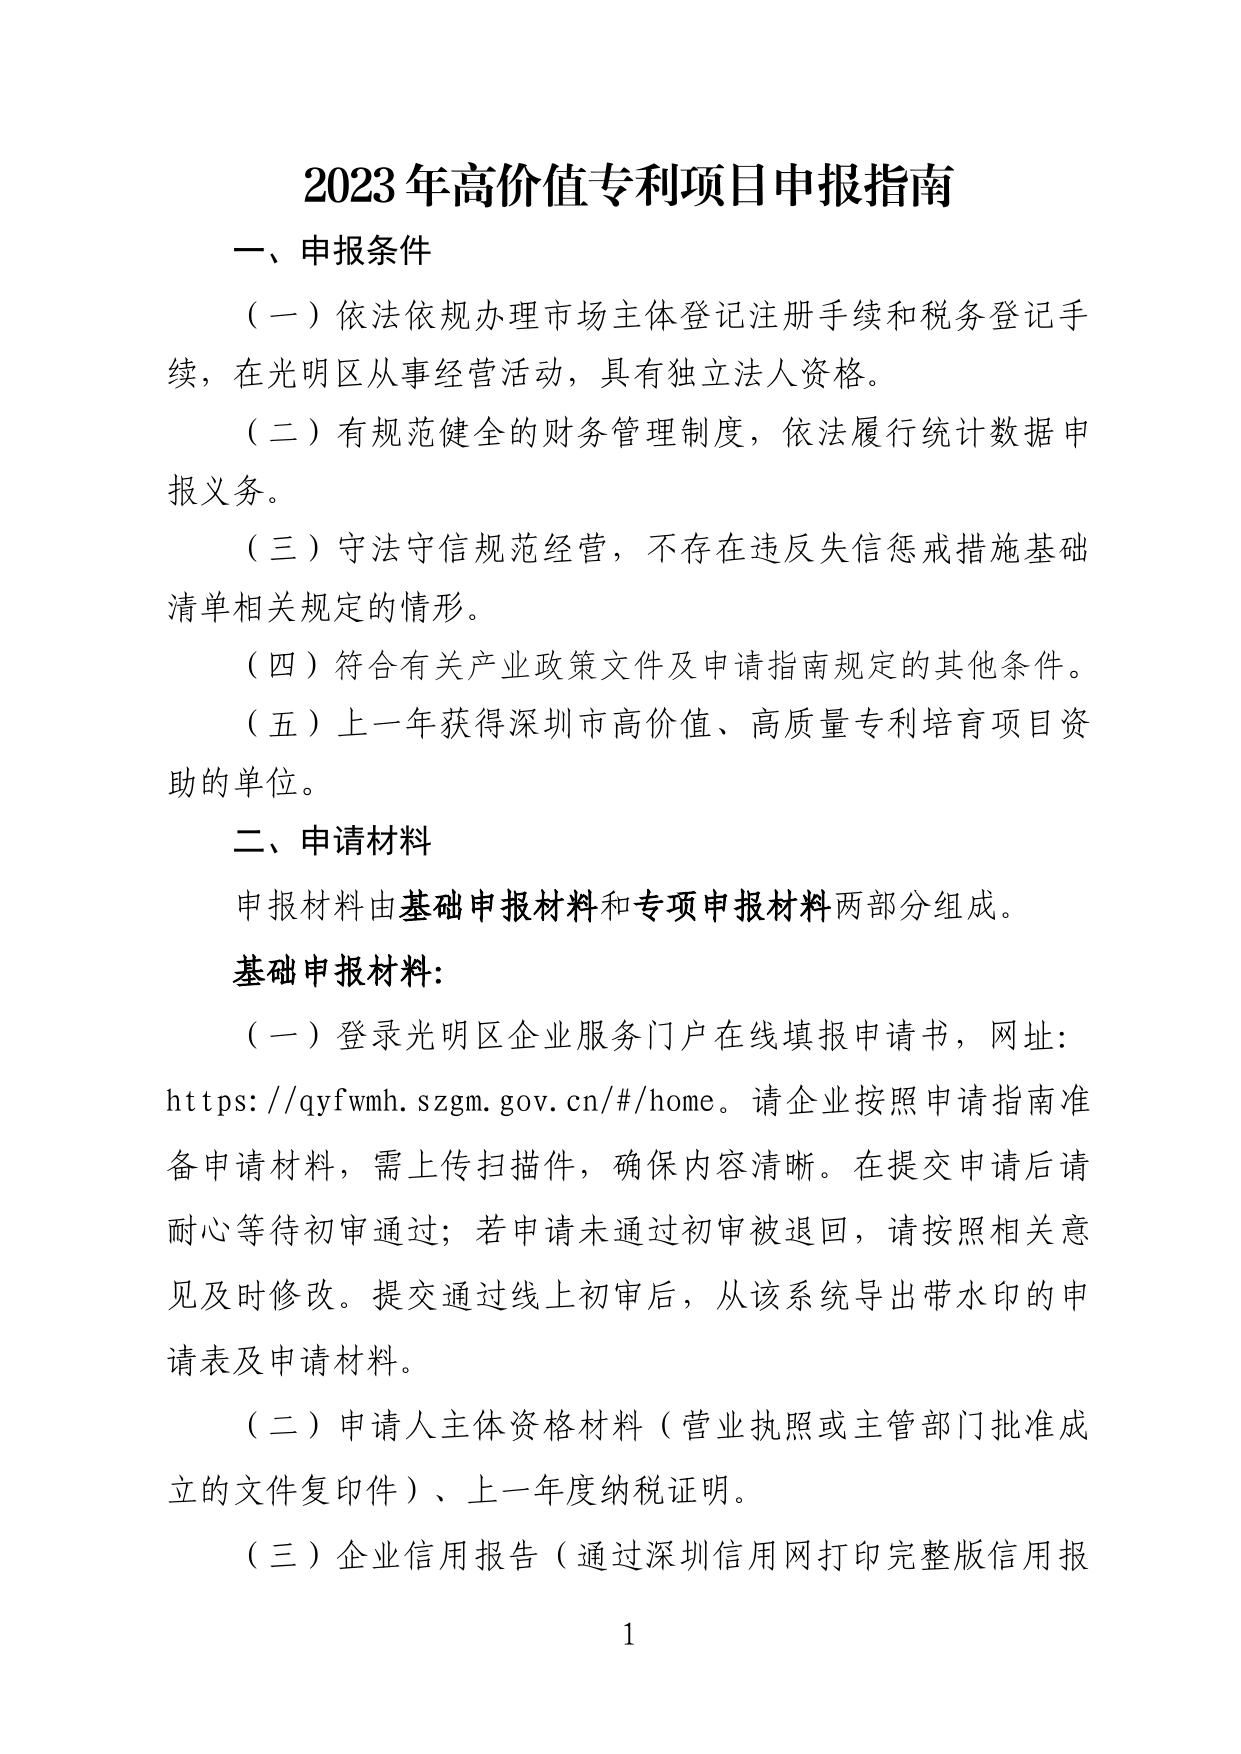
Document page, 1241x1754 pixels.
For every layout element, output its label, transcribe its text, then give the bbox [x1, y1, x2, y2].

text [165, 1521, 1093, 1586]
text （四）符合有关产业政策文件及申请指南规定的其他条件。 [165, 631, 1093, 689]
text （二）有规范健全的财务管理制度，依法履行统计数据申报义务。 [165, 397, 1093, 514]
text （二）申请人主体资格材料（营业执照或主管部门批准成立的文件复印件）、上一年度纳税证明。 [165, 1391, 1093, 1521]
text （三）守法守信规范经营，不存在违反失信惩戒措施基础清单相关规定的情形。 [165, 514, 1093, 631]
text （五）上一年获得深圳市高价值、高质量专利培育项目资助的单位。 [165, 689, 1093, 806]
text 2023年高价值专利项目申报指南 [165, 162, 1093, 216]
text 二、申请材料 [165, 806, 1093, 871]
text 基础申报材料： [165, 936, 1093, 1001]
text 申报材料由基础申报材料和专项申报材料两部分组成。 [165, 871, 1093, 936]
text （一）登录光明区企业服务门户在线填报申请书，网址：https://qyfwmh.szgm.gov.cn/#/home。请企业按照申请指南准备申请材料，需上传扫描件，确保内容清晰。在提交申请后请耐心等待初审通过；若申请未通过初审被退回，请按照相关意见及时修改。提交通过线上初审后，从该系统导出带水印的申请表及申请材料。 [165, 1001, 1093, 1391]
text （一）依法依规办理市场主体登记注册手续和税务登记手续，在光明区从事经营活动，具有独立法人资格。 [165, 281, 1093, 397]
text 一、申报条件 [165, 216, 1093, 281]
